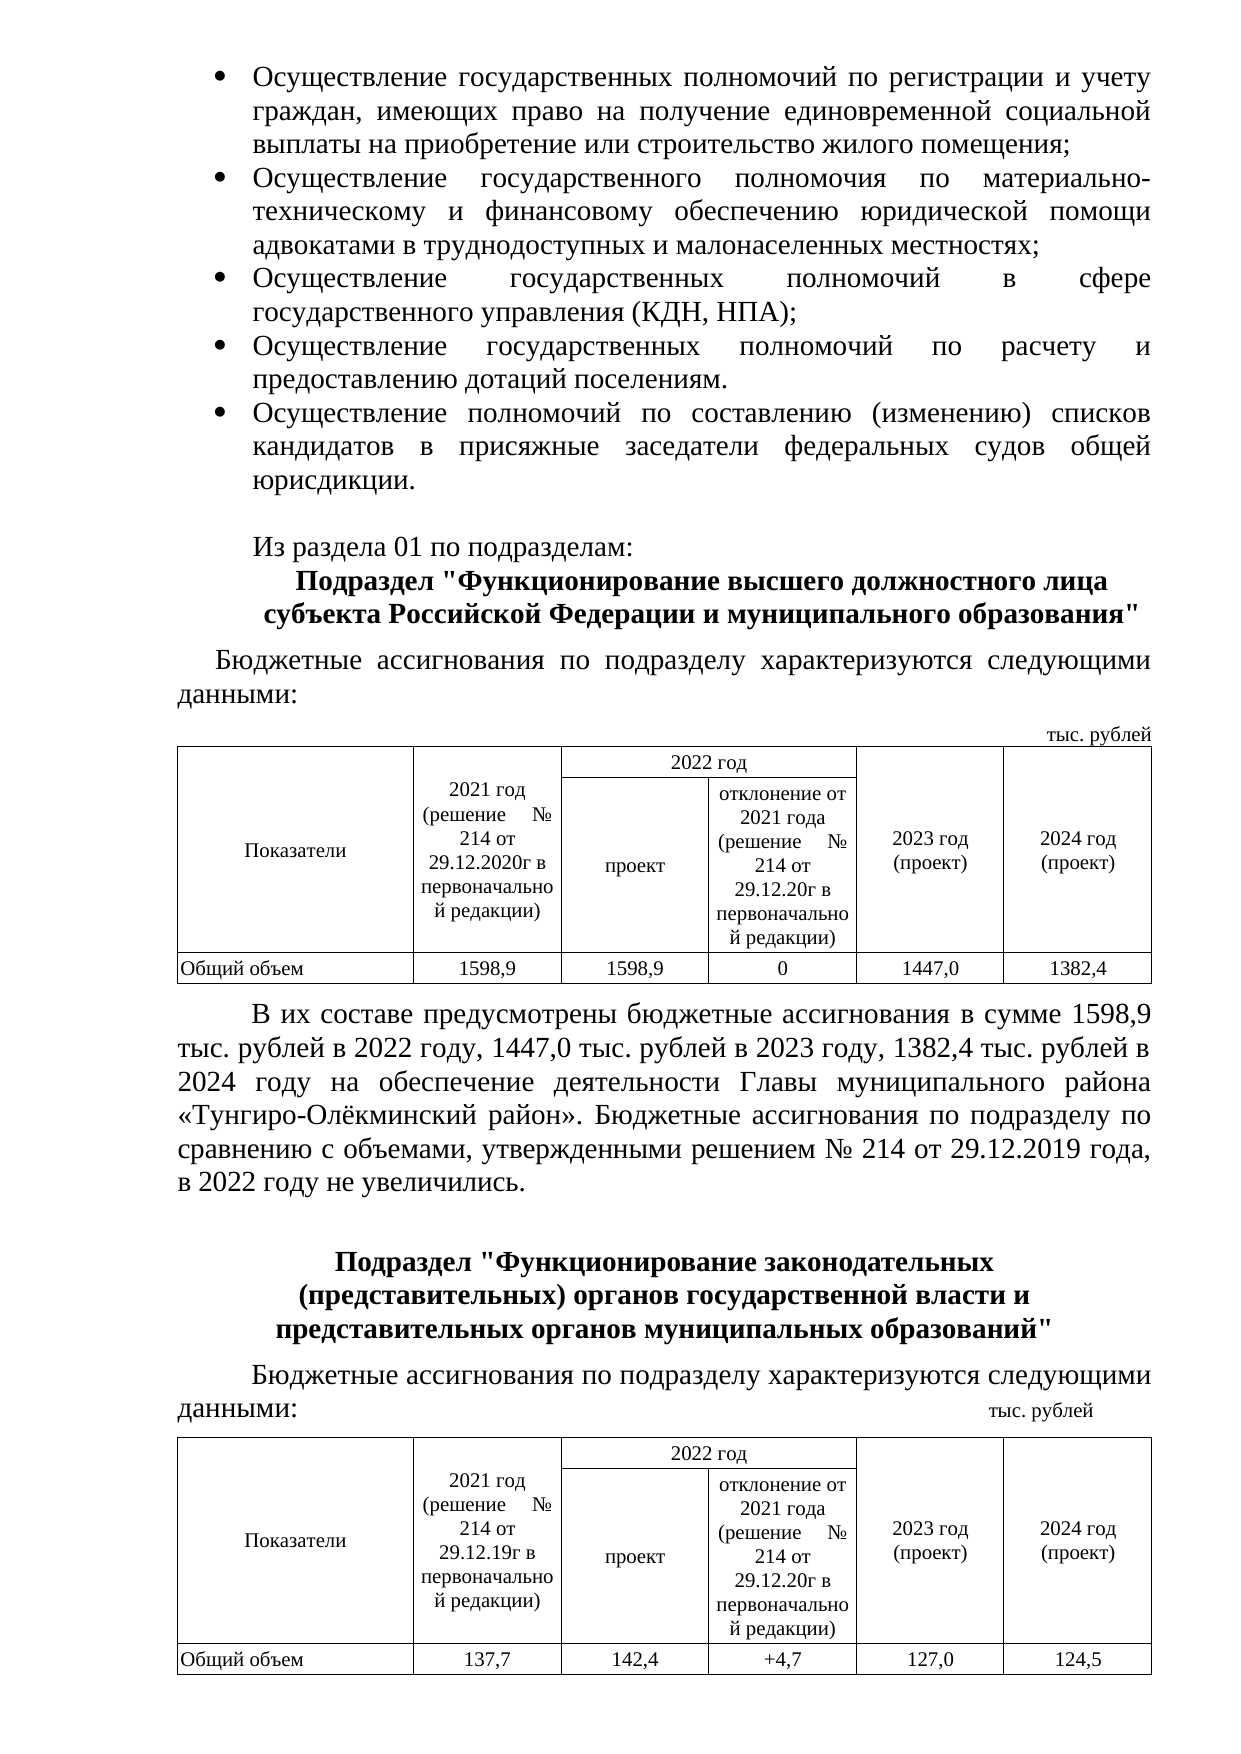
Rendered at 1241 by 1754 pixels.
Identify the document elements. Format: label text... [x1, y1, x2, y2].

table_header 2021 год (решение № 214 от 29.12.19г в первоначальной редакции) [414, 1438, 561, 1643]
table_cell 1382,4 [1004, 953, 1151, 983]
table_cell 127,0 [857, 1644, 1003, 1674]
table_header 2022 год [562, 1438, 856, 1468]
table_cell Общий объем [178, 1644, 413, 1674]
table_cell отклонение от 2021 года (решение № 214 от 29.12.20г в первоначальной редакции) [709, 1469, 856, 1643]
table_header 2024 год (проект) [1004, 747, 1151, 952]
list Из раздела 01 по подразделам: [252, 529, 1152, 563]
table_cell 1447,0 [857, 953, 1003, 983]
table_cell Общий объем [178, 953, 413, 983]
table_header Показатели [178, 747, 413, 952]
table_header 2023 год (проект) [857, 1438, 1003, 1643]
list Осуществление государственного полномочия по материально-техническому и финансовому обеспечению юридической помощи адвокатами в труднодоступных и малонаселенных местностях; [215, 160, 1152, 261]
table_header 2023 год (проект) [857, 747, 1003, 952]
list Осуществление государственных полномочий в сфере государственного управления (КДН, НПА); [215, 261, 1152, 328]
text Бюджетные ассигнования по подразделу характеризуются следующими данными: тыс. рублей [177, 1357, 1152, 1424]
table_cell 137,7 [414, 1644, 561, 1674]
text (представительных) органов государственной власти и представительных органов муниципальных образований" [177, 1277, 1152, 1344]
table_cell 1598,9 [414, 953, 561, 983]
text Подраздел "Функционирование законодательных [177, 1244, 1152, 1277]
table_cell проект [562, 1469, 708, 1643]
text Бюджетные ассигнования по подразделу характеризуются следующими данными: [177, 642, 1152, 709]
table_cell +4,7 [709, 1644, 856, 1674]
list тыс. рублей [252, 722, 1152, 746]
table_header 2022 год [562, 747, 856, 777]
table_header 2021 год (решение № 214 от 29.12.2020г в первоначальной редакции) [414, 747, 561, 952]
list Осуществление государственных полномочий по регистрации и учету граждан, имеющих право на получение единовременной социальной выплаты на приобретение или строительство жилого помещения; [215, 59, 1152, 160]
text В их составе предусмотрены бюджетные ассигнования в сумме 1598,9 тыс. рублей в 2022 году, 1447,0 тыс. рублей в 2023 году, 1382,4 тыс. рублей в 2024 году на обеспечение деятельности Главы муниципального района «Тунгиро-Олёкминский район». Бюджетные ассигнования по подразделу по сравнению с объемами, утвержденными решением № 214 от 29.12.2019 года, в 2022 году не увеличились. [177, 997, 1152, 1198]
table_cell 1598,9 [562, 953, 708, 983]
table_cell 142,4 [562, 1644, 708, 1674]
list Осуществление государственных полномочий по расчету и предоставлению дотаций поселениям. [215, 328, 1152, 395]
list субъекта Российской Федерации и муниципального образования" [252, 596, 1152, 630]
table_header 2024 год (проект) [1004, 1438, 1151, 1643]
table_cell 0 [709, 953, 856, 983]
table_cell отклонение от 2021 года (решение № 214 от 29.12.20г в первоначальной редакции) [709, 778, 856, 952]
table_header Показатели [178, 1438, 413, 1643]
table_cell проект [562, 778, 708, 952]
list Подраздел "Функционирование высшего должностного лица [252, 563, 1152, 596]
list Осуществление полномочий по составлению (изменению) списков кандидатов в присяжные заседатели федеральных судов общей юрисдикции. [215, 395, 1152, 496]
table_cell 124,5 [1004, 1644, 1151, 1674]
